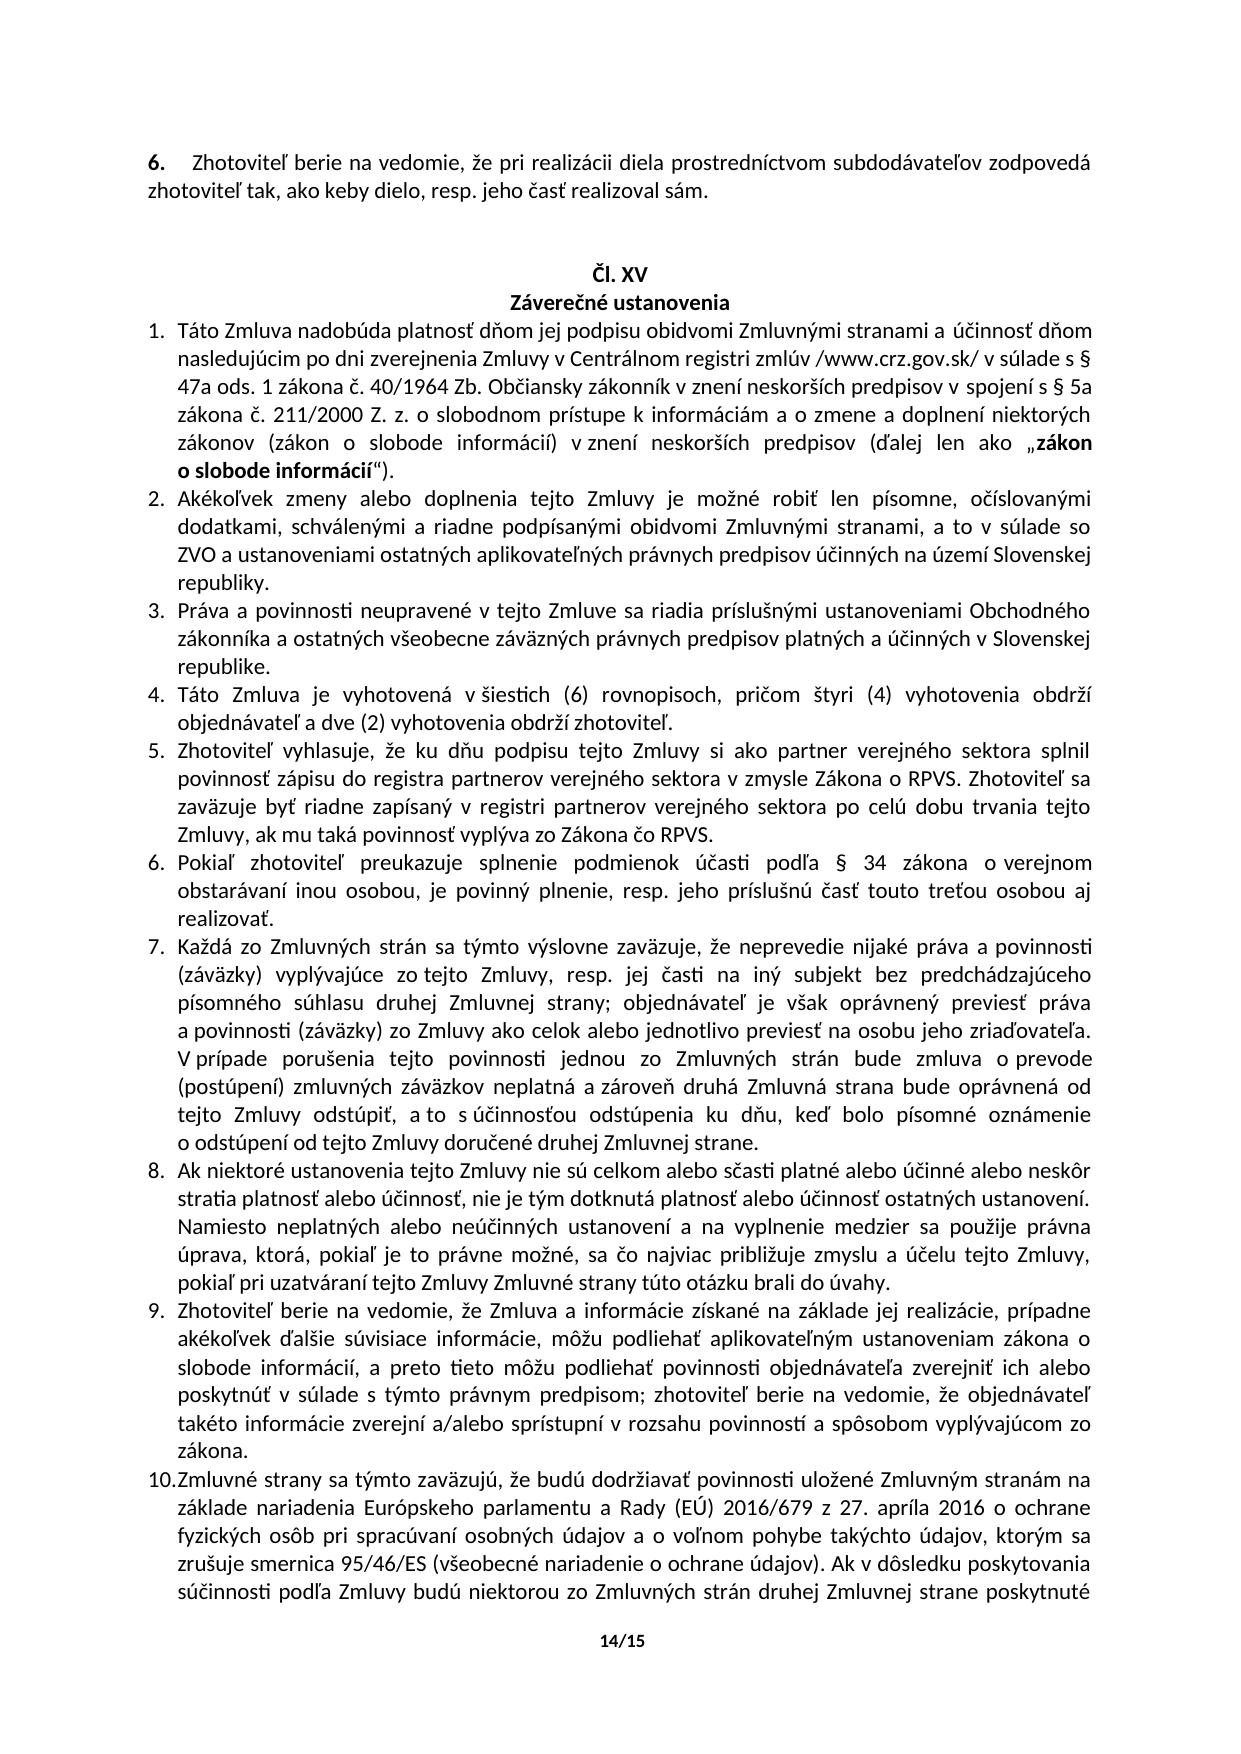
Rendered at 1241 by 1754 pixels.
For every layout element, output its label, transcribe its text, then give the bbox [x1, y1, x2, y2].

list Ak niektoré ustanovenia tejto Zmluvy nie sú celkom alebo sčasti platné alebo účinné alebo neskôr stratia platnosť alebo účinnosť, nie je tým dotknutá platnosť alebo účinnosť ostatných ustanovení. Namiesto neplatných alebo neúčinných ustanovení a na vyplnenie medzier sa použije právna úprava, ktorá, pokiaľ je to právne možné, sa čo najviac približuje zmyslu a účelu tejto Zmluvy, pokiaľ pri uzatváraní tejto Zmluvy Zmluvné strany túto otázku brali do úvahy. [148, 1156, 1092, 1297]
list Akékoľvek zmeny alebo doplnenia tejto Zmluvy je možné robiť len písomne, očíslovanými dodatkami, schválenými a riadne podpísanými obidvomi Zmluvnými stranami, a to v súlade so ZVO a ustanoveniami ostatných aplikovateľných právnych predpisov účinných na území Slovenskej republiky. [148, 484, 1092, 596]
list Pokiaľ zhotoviteľ preukazuje splnenie podmienok účasti podľa § 34 zákona o verejnom obstarávaní inou osobou, je povinný plnenie, resp. jeho príslušnú časť touto treťou osobou aj realizovať. [148, 848, 1092, 932]
list Práva a povinnosti neupravené v tejto Zmluve sa riadia príslušnými ustanoveniami Obchodného zákonníka a ostatných všeobecne záväzných právnych predpisov platných a účinných v Slovenskej republike. [148, 596, 1092, 680]
list Zhotoviteľ vyhlasuje, že ku dňu podpisu tejto Zmluvy si ako partner verejného sektora splnil povinnosť zápisu do registra partnerov verejného sektora v zmysle Zákona o RPVS. Zhotoviteľ sa zaväzuje byť riadne zapísaný v registri partnerov verejného sektora po celú dobu trvania tejto Zmluvy, ak mu taká povinnosť vyplýva zo Zákona čo RPVS. [148, 736, 1092, 848]
list Každá zo Zmluvných strán sa týmto výslovne zaväzuje, že neprevedie nijaké práva a povinnosti (záväzky) vyplývajúce zo tejto Zmluvy, resp. jej časti na iný subjekt bez predchádzajúceho písomného súhlasu druhej Zmluvnej strany; objednávateľ je však oprávnený previesť práva a povinnosti (záväzky) zo Zmluvy ako celok alebo jednotlivo previesť na osobu jeho zriaďovateľa. V prípade porušenia tejto povinnosti jednou zo Zmluvných strán bude zmluva o prevode (postúpení) zmluvných záväzkov neplatná a zároveň druhá Zmluvná strana bude oprávnená od tejto Zmluvy odstúpiť, a to s účinnosťou odstúpenia ku dňu, keď bolo písomné oznámenie o odstúpení od tejto Zmluvy doručené druhej Zmluvnej strane. [148, 932, 1092, 1156]
text Záverečné ustanovenia [148, 288, 1092, 316]
list Táto Zmluva je vyhotovená v šiestich (6) rovnopisoch, pričom štyri (4) vyhotovenia obdrží objednávateľ a dve (2) vyhotovenia obdrží zhotoviteľ. [148, 680, 1092, 736]
text 9. Zhotoviteľ berie na vedomie, že Zmluva a informácie získané na základe jej realizácie, prípadne akékoľvek ďalšie súvisiace informácie, môžu podliehať aplikovateľným ustanoveniam zákona o slobode informácií, a preto tieto môžu podliehať povinnosti objednávateľa zverejniť ich alebo poskytnúť v súlade s týmto právnym predpisom; zhotoviteľ berie na vedomie, že objednávateľ takéto informácie zverejní a/alebo sprístupní v rozsahu povinností a spôsobom vyplývajúcom zo zákona. [148, 1297, 1092, 1465]
text Čl. XV [148, 260, 1092, 288]
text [148, 1465, 1092, 1605]
list Táto Zmluva nadobúda platnosť dňom jej podpisu obidvomi Zmluvnými stranami a účinnosť dňom nasledujúcim po dni zverejnenia Zmluvy v Centrálnom registri zmlúv /www.crz.gov.sk/ v súlade s § 47a ods. 1 zákona č. 40/1964 Zb. Občiansky zákonník v znení neskorších predpisov v spojení s § 5a zákona č. 211/2000 Z. z. o slobodnom prístupe k informáciám a o zmene a doplnení niektorých zákonov (zákon o slobode informácií) v znení neskorších predpisov (ďalej len ako „zákon o slobode informácií“). [148, 316, 1092, 484]
list Zhotoviteľ berie na vedomie, že pri realizácii diela prostredníctvom subdodávateľov zodpovedá zhotoviteľ tak, ako keby dielo, resp. jeho časť realizoval sám. [148, 148, 1092, 204]
